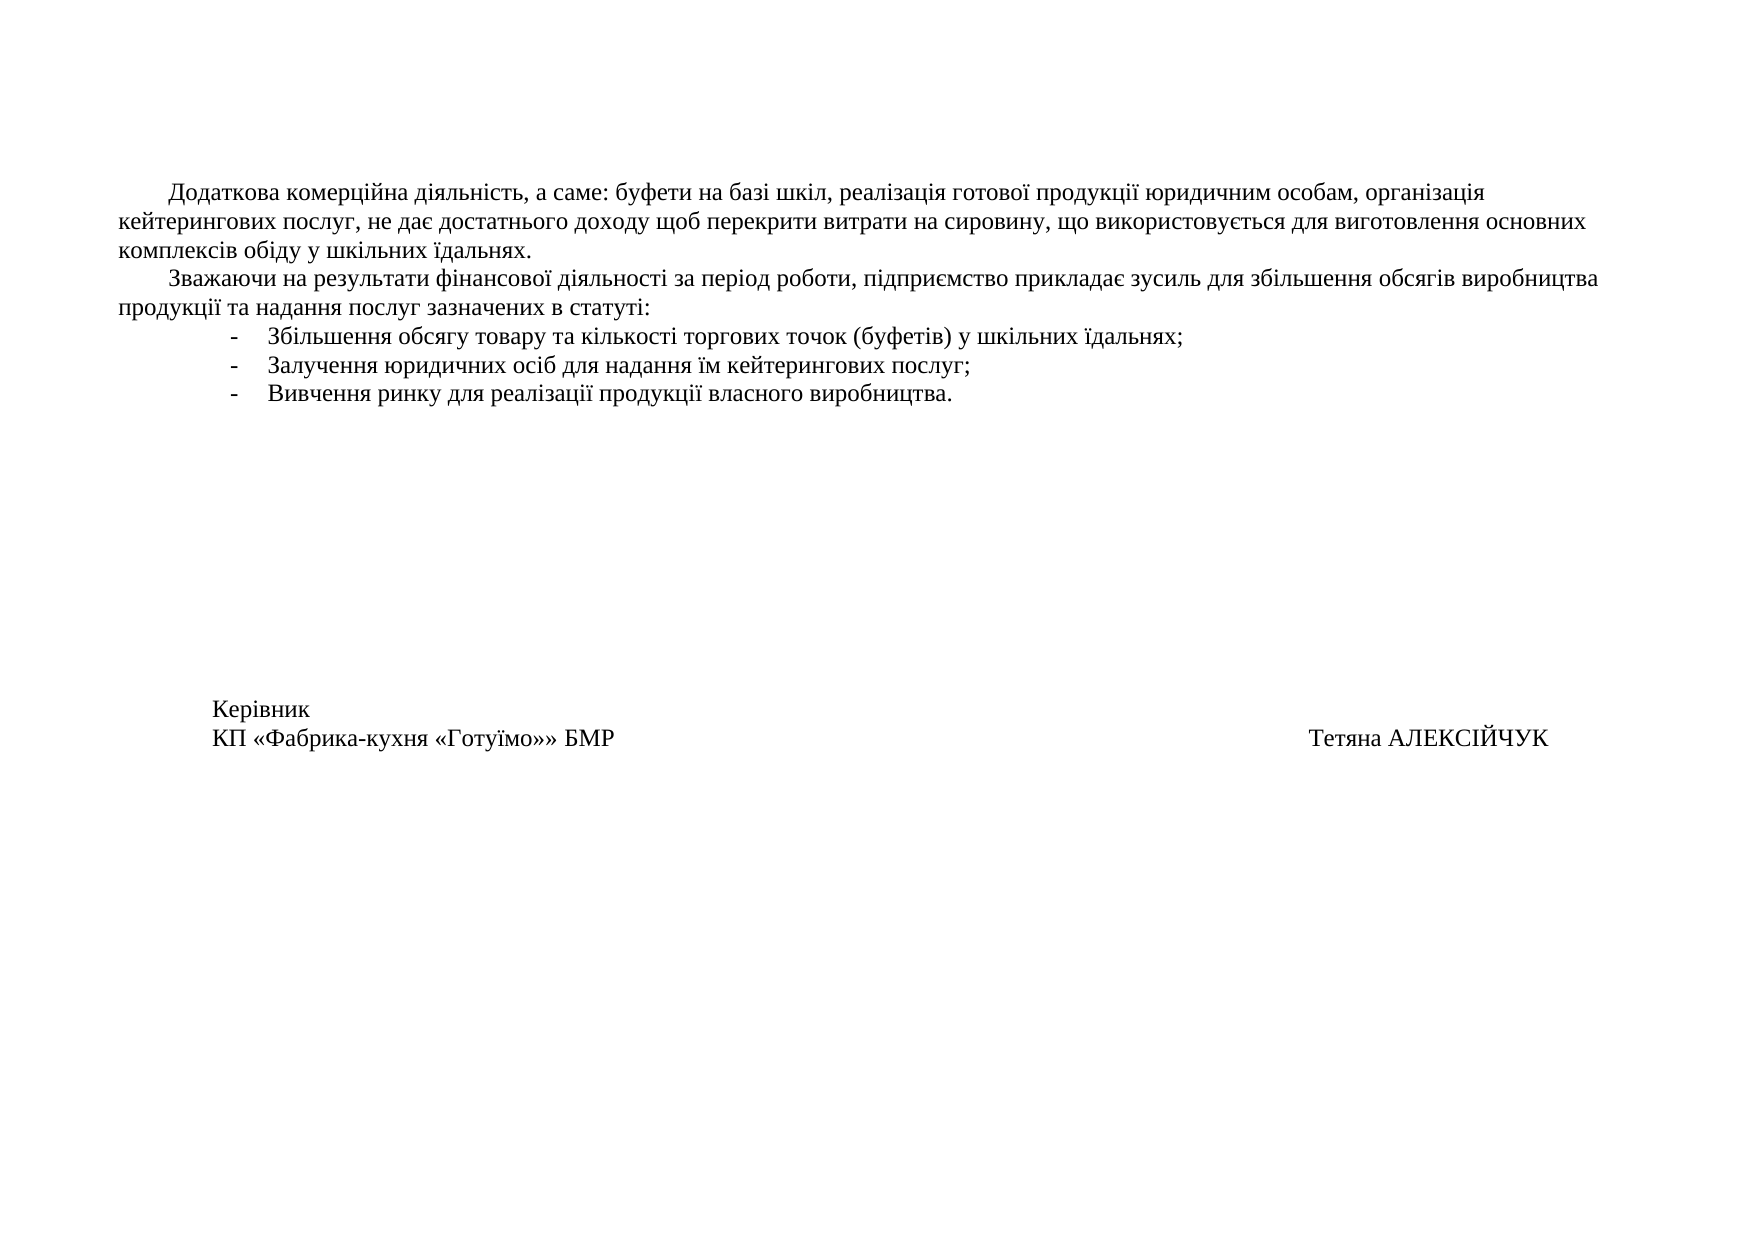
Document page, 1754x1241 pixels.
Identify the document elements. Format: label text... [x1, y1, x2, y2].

list Вивчення ринку для реалізації продукції власного виробництва. [230, 378, 1636, 407]
text КП «Фабрика-кухня «Готуїмо»» БМР Тетяна АЛЕКСІЙЧУК [118, 723, 1636, 752]
list Залучення юридичних осіб для надання їм кейтерингових послуг; [230, 350, 1636, 378]
text Додаткова комерційна діяльність, а саме: буфети на базі шкіл, реалізація готової продукції юридичним особам, організація кейтерингових послуг, не дає достатнього доходу щоб перекрити витрати на сировину, що використовується для виготовлення основних комплексів обіду у шкільних їдальнях. [118, 177, 1636, 263]
text Керівник [118, 694, 1636, 723]
list Збільшення обсягу товару та кількості торгових точок (буфетів) у шкільних їдальнях; [230, 321, 1636, 350]
text Зважаючи на результати фінансової діяльності за період роботи, підприємство прикладає зусиль для збільшення обсягів виробництва продукції та надання послуг зазначених в статуті: [118, 263, 1636, 321]
